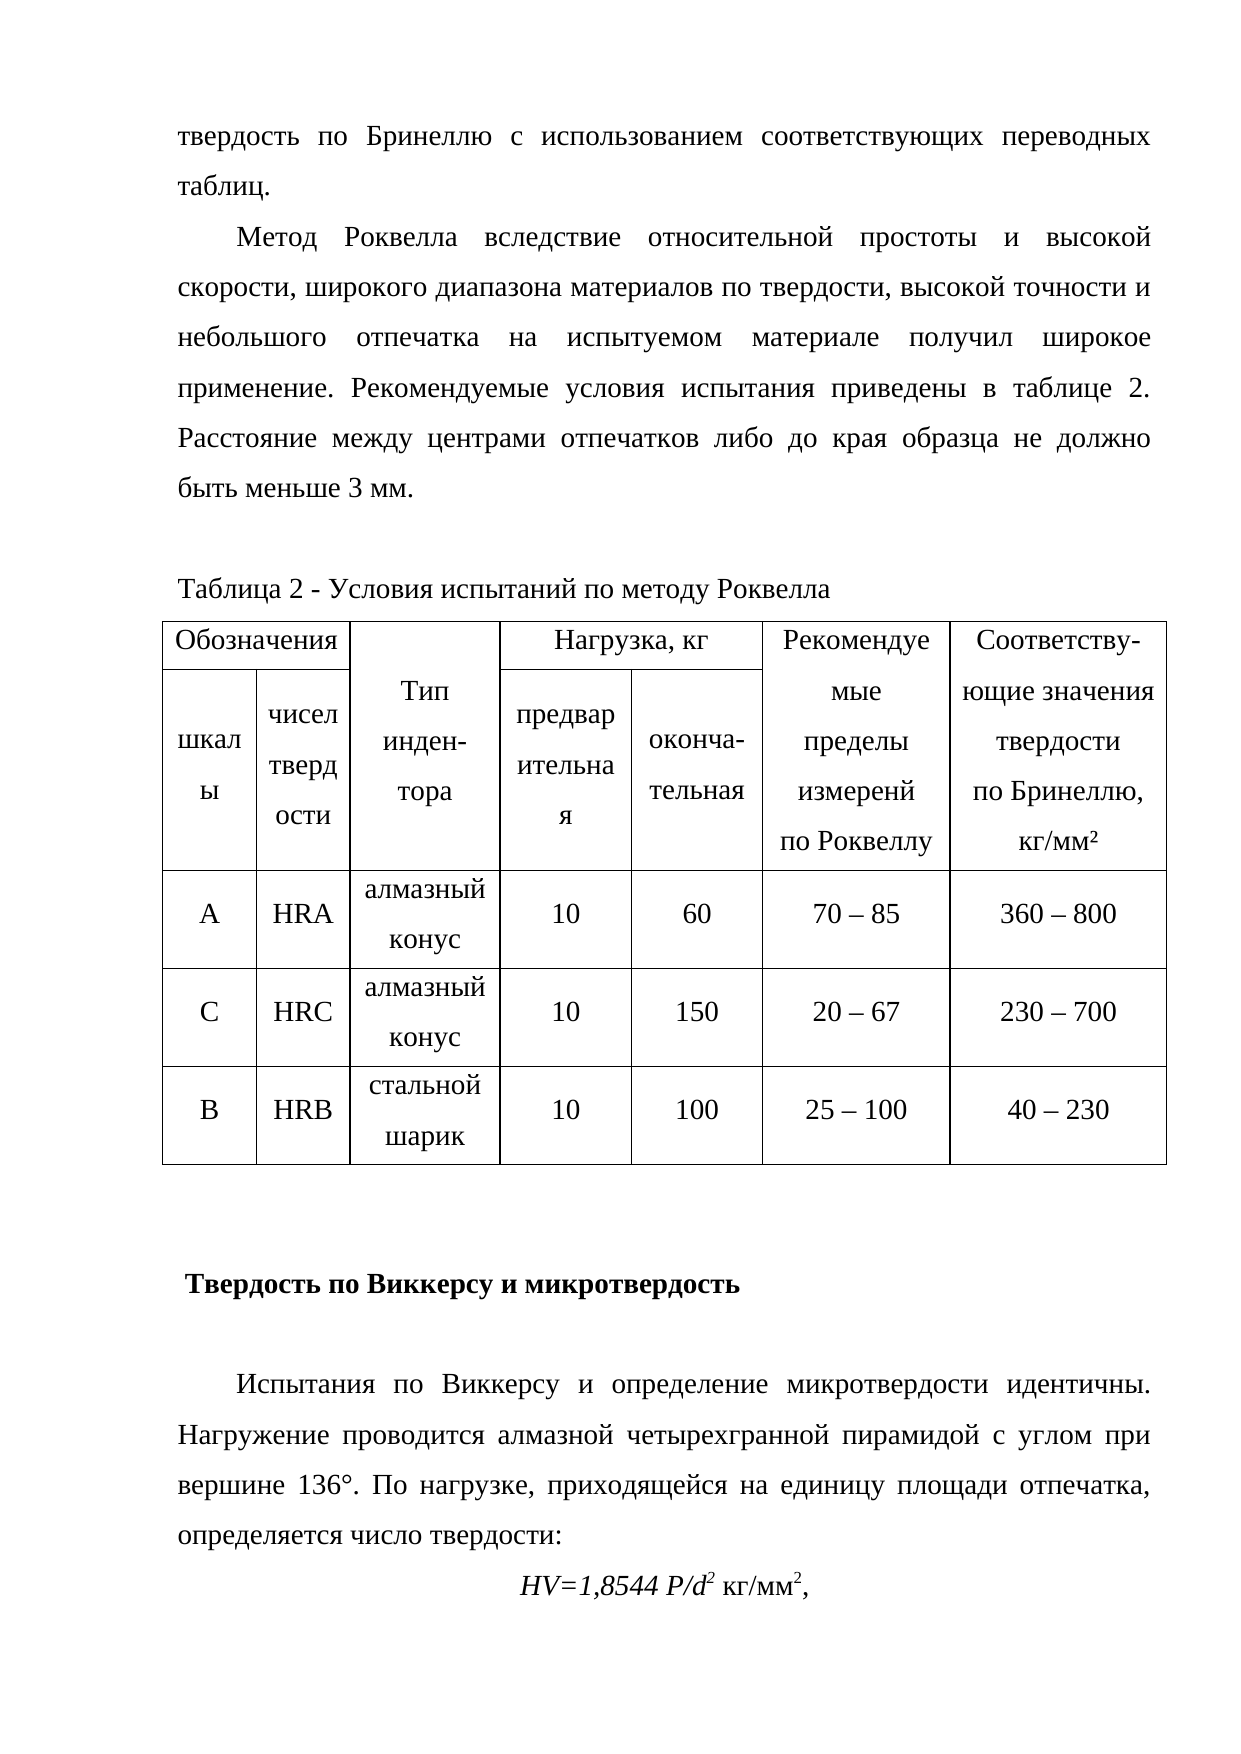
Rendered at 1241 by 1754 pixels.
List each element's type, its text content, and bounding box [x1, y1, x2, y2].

table_cell 100 [632, 1067, 762, 1164]
text Твердость по Виккерсу и микротвердость [177, 1266, 1152, 1299]
table_cell 10 [501, 871, 631, 968]
table_cell стальной шарик [351, 1067, 499, 1164]
table_cell HRB [257, 1067, 349, 1164]
table_header Нагрузка, кг [501, 622, 762, 669]
table_cell A [163, 871, 256, 968]
table_cell 230 – 700 [951, 969, 1166, 1066]
table_cell алмазный конус [351, 969, 499, 1066]
table_cell HRA [257, 871, 349, 968]
table_cell 60 [632, 871, 762, 968]
table_cell чисел твердости [257, 670, 349, 870]
table_cell шкалы [163, 670, 256, 870]
table_cell 40 – 230 [951, 1067, 1166, 1164]
table_header Обозначения [163, 622, 349, 669]
table_cell 10 [501, 969, 631, 1066]
table_cell предварительная [501, 670, 631, 870]
table_cell 20 – 67 [763, 969, 949, 1066]
table_cell C [163, 969, 256, 1066]
table_cell 360 – 800 [951, 871, 1166, 968]
table_cell алмазный конус [351, 871, 499, 968]
text Таблица 2 - Условия испытаний по методу Роквелла [177, 571, 1152, 604]
table_header Рекомендуемые пределы измеренй по Роквеллу [763, 622, 949, 870]
text Испытания по Виккерсу и определение микротвердости идентичны. Нагружение проводится алмазной четырехгранной пирамидой с углом при вершине 136°. По нагрузке, приходящейся на единицу площади отпечатка, определяется число твердости: [177, 1367, 1152, 1551]
table_header Тип инден-тора [351, 622, 499, 870]
table_cell 25 – 100 [763, 1067, 949, 1164]
text Метод Роквелла вследствие относительной простоты и высокой скорости, широкого диапазона материалов по твердости, высокой точности и небольшого отпечатка на испытуемом материале получил широкое применение. Рекомендуемые условия испытания приведены в таблице 2. Расстояние между центрами отпечатков либо до края образца не должно быть меньше 3 мм. [177, 219, 1152, 504]
table_cell B [163, 1067, 256, 1164]
table_cell 10 [501, 1067, 631, 1164]
text НV=1,8544 Р/d2 кг/мм2, [177, 1568, 1152, 1601]
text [177, 118, 1152, 202]
table_header Соответству-ющие значения твердости по Бринеллю, кг/мм² [951, 622, 1166, 870]
table_cell HRC [257, 969, 349, 1066]
table_cell 70 – 85 [763, 871, 949, 968]
table_cell оконча-тельная [632, 670, 762, 870]
table_cell 150 [632, 969, 762, 1066]
